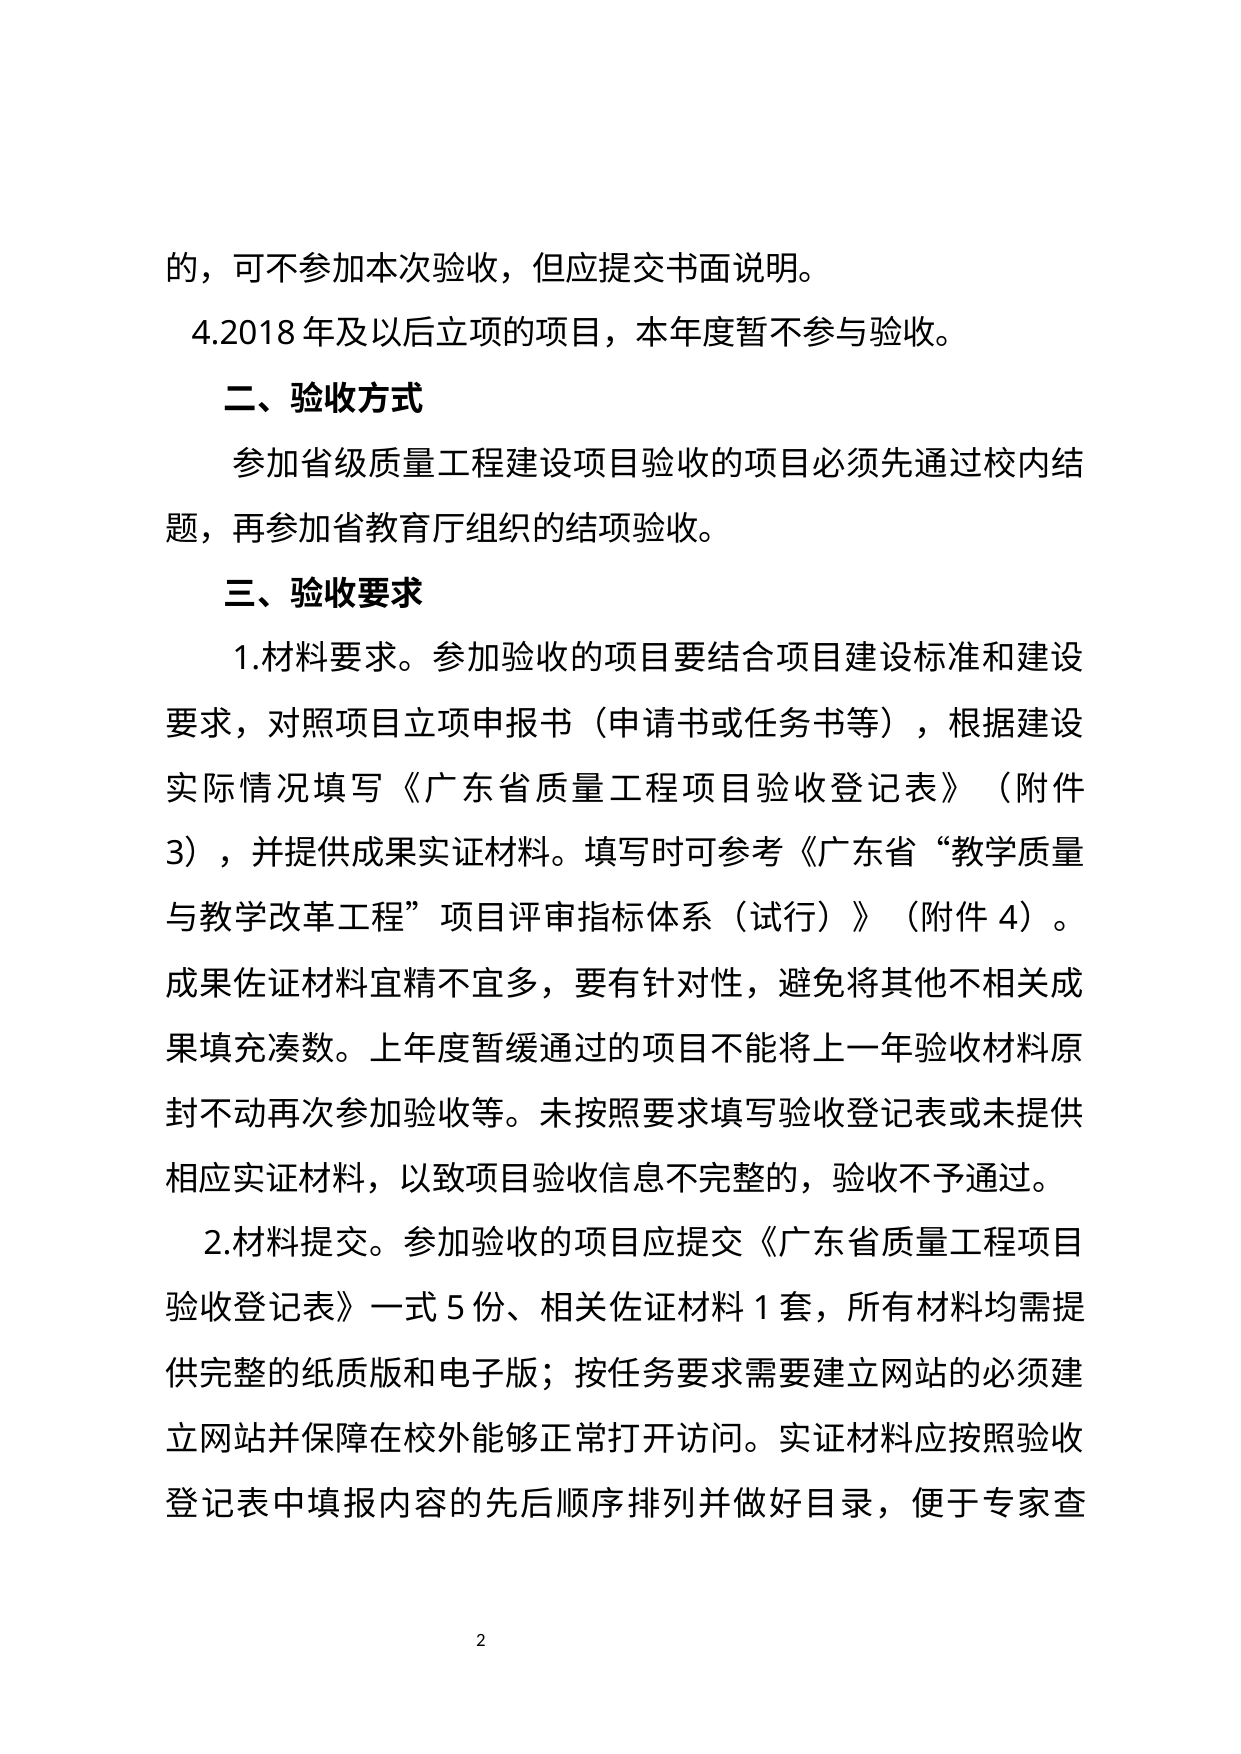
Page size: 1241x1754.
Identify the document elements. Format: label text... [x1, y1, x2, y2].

list 1.材料要求。参加验收的项目要结合项目建设标准和建设要求，对照项目立项申报书（申请书或任务书等），根据建设实际情况填写《广东省质量工程项目验收登记表》（附件3），并提供成果实证材料。填写时可参考《广东省“教学质量与教学改革工程”项目评审指标体系（试行）》（附件4）。成果佐证材料宜精不宜多，要有针对性，避免将其他不相关成果填充凑数。上年度暂缓通过的项目不能将上一年验收材料原封不动再次参加验收等。未按照要求填写验收登记表或未提供相应实证材料，以致项目验收信息不完整的，验收不予通过。 [165, 623, 1087, 1208]
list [165, 233, 1087, 298]
list 参加省级质量工程建设项目验收的项目必须先通过校内结题，再参加省教育厅组织的结项验收。 [165, 428, 1087, 558]
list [165, 1208, 1087, 1533]
list 验收方式 [165, 363, 1087, 428]
list 4.2018年及以后立项的项目，本年度暂不参与验收。 [165, 298, 1087, 363]
list 验收要求 [165, 558, 1087, 623]
